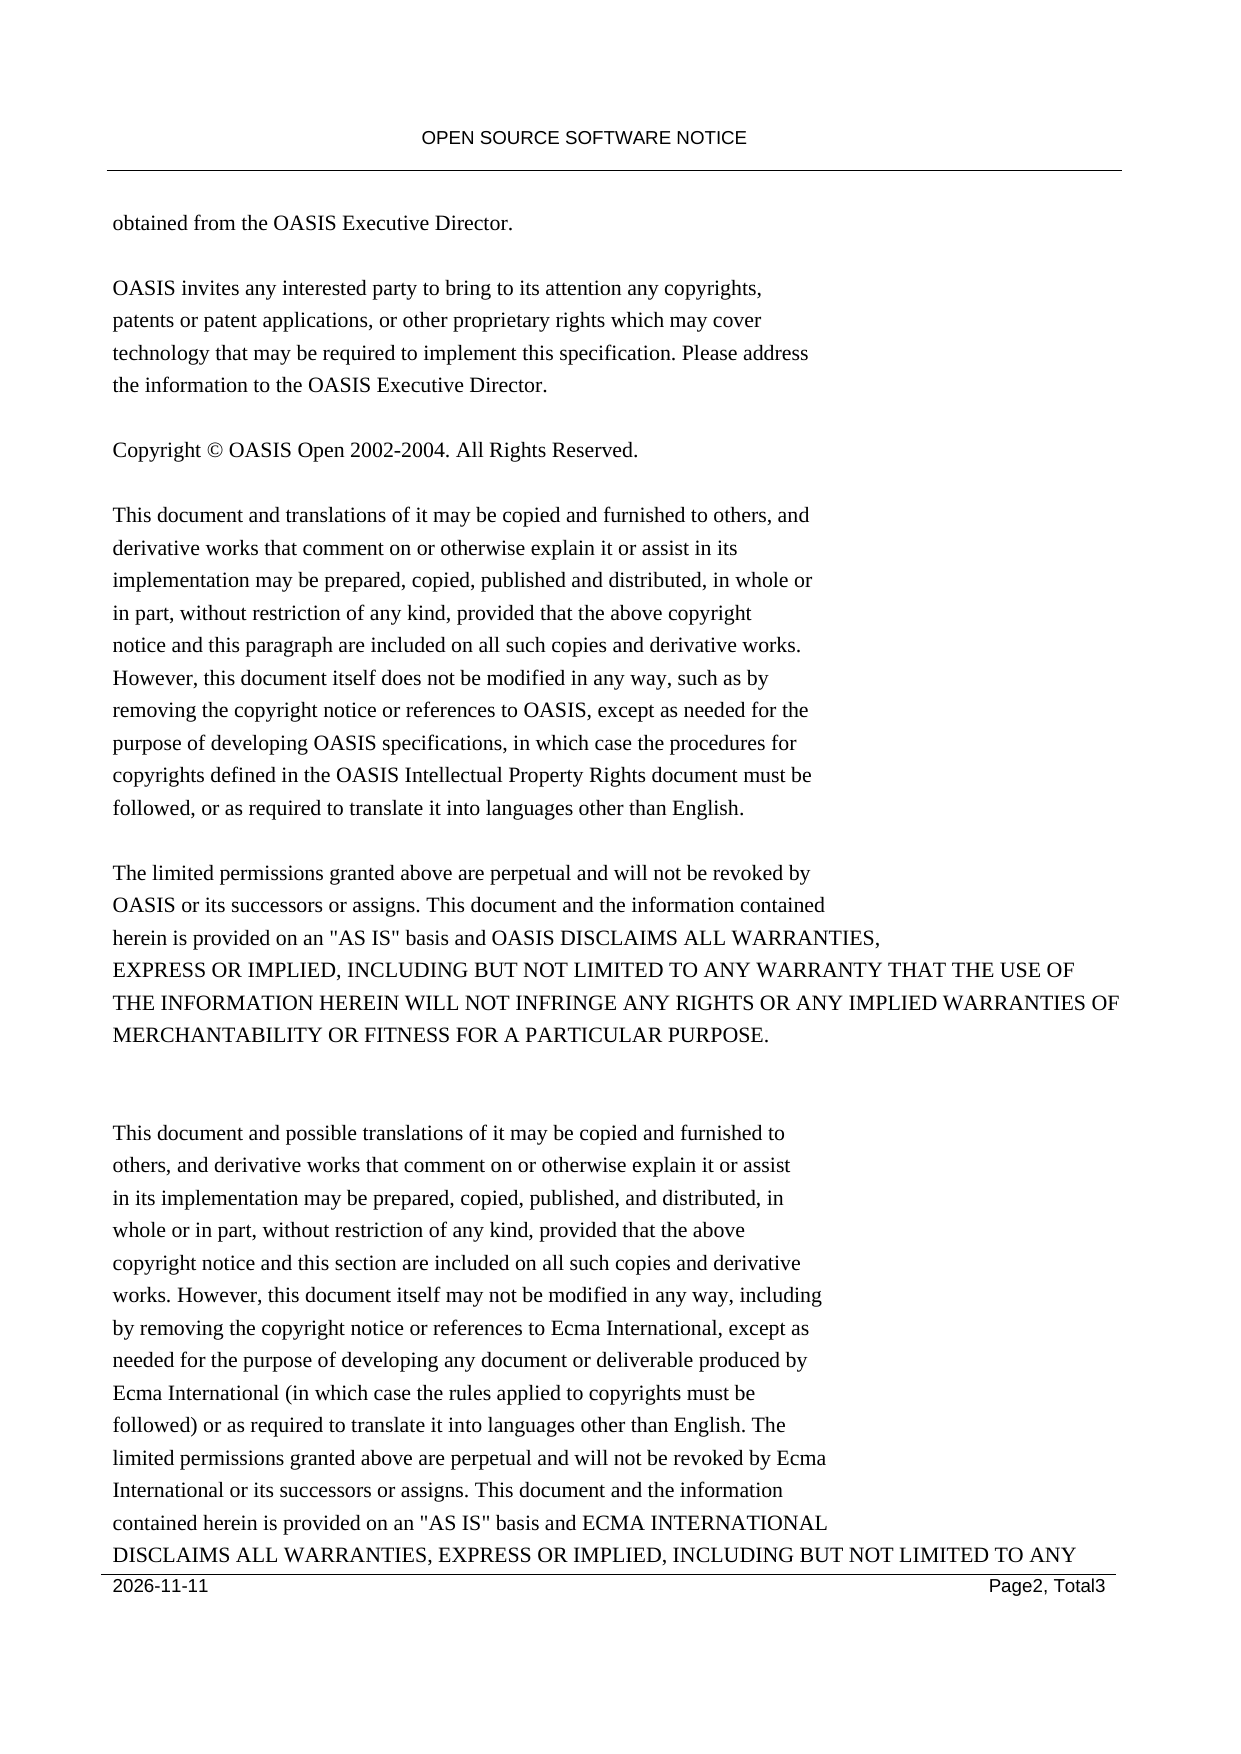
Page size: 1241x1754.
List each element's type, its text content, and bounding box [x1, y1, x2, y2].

text followed, or as required to translate it into languages other than English. [112, 791, 1128, 824]
text International or its successors or assigns. This document and the information [112, 1474, 1128, 1506]
text limited permissions granted above are perpetual and will not be revoked by Ecma [112, 1441, 1128, 1474]
text THE INFORMATION HEREIN WILL NOT INFRINGE ANY RIGHTS OR ANY IMPLIED WARRANTIES OF [112, 986, 1128, 1019]
text OASIS or its successors or assigns. This document and the information contained [112, 889, 1128, 921]
text notice and this paragraph are included on all such copies and derivative works. [112, 629, 1128, 661]
text implementation may be prepared, copied, published and distributed, in whole or [112, 564, 1128, 596]
text DISCLAIMS ALL WARRANTIES, EXPRESS OR IMPLIED, INCLUDING BUT NOT LIMITED TO ANY [112, 1539, 1128, 1571]
text However, this document itself does not be modified in any way, such as by [112, 661, 1128, 694]
text needed for the purpose of developing any document or deliverable produced by [112, 1344, 1128, 1376]
text obtained from the OASIS Executive Director. [112, 206, 1128, 239]
text Ecma International (in which case the rules applied to copyrights must be [112, 1376, 1128, 1409]
text The limited permissions granted above are perpetual and will not be revoked by [112, 856, 1128, 889]
text This document and translations of it may be copied and furnished to others, and [112, 499, 1128, 531]
text works. However, this document itself may not be modified in any way, including [112, 1279, 1128, 1311]
text purpose of developing OASIS specifications, in which case the procedures for [112, 726, 1128, 759]
text the information to the OASIS Executive Director. [112, 369, 1128, 401]
text This document and possible translations of it may be copied and furnished to [112, 1084, 1128, 1149]
text Copyright © OASIS Open 2002-2004. All Rights Reserved. [112, 434, 1128, 466]
text copyright notice and this section are included on all such copies and derivative [112, 1246, 1128, 1279]
text followed) or as required to translate it into languages other than English. The [112, 1409, 1128, 1441]
text others, and derivative works that comment on or otherwise explain it or assist [112, 1149, 1128, 1181]
text patents or patent applications, or other proprietary rights which may cover [112, 304, 1128, 336]
text derivative works that comment on or otherwise explain it or assist in its [112, 531, 1128, 564]
text copyrights defined in the OASIS Intellectual Property Rights document must be [112, 759, 1128, 791]
text removing the copyright notice or references to OASIS, except as needed for the [112, 694, 1128, 726]
text EXPRESS OR IMPLIED, INCLUDING BUT NOT LIMITED TO ANY WARRANTY THAT THE USE OF [112, 954, 1128, 986]
text herein is provided on an "AS IS" basis and OASIS DISCLAIMS ALL WARRANTIES, [112, 921, 1128, 954]
text in its implementation may be prepared, copied, published, and distributed, in [112, 1181, 1128, 1214]
text by removing the copyright notice or references to Ecma International, except as [112, 1311, 1128, 1344]
text in part, without restriction of any kind, provided that the above copyright [112, 596, 1128, 629]
text technology that may be required to implement this specification. Please address [112, 336, 1128, 369]
text whole or in part, without restriction of any kind, provided that the above [112, 1214, 1128, 1246]
text MERCHANTABILITY OR FITNESS FOR A PARTICULAR PURPOSE. [112, 1019, 1128, 1051]
text OASIS invites any interested party to bring to its attention any copyrights, [112, 271, 1128, 304]
text contained herein is provided on an "AS IS" basis and ECMA INTERNATIONAL [112, 1506, 1128, 1539]
